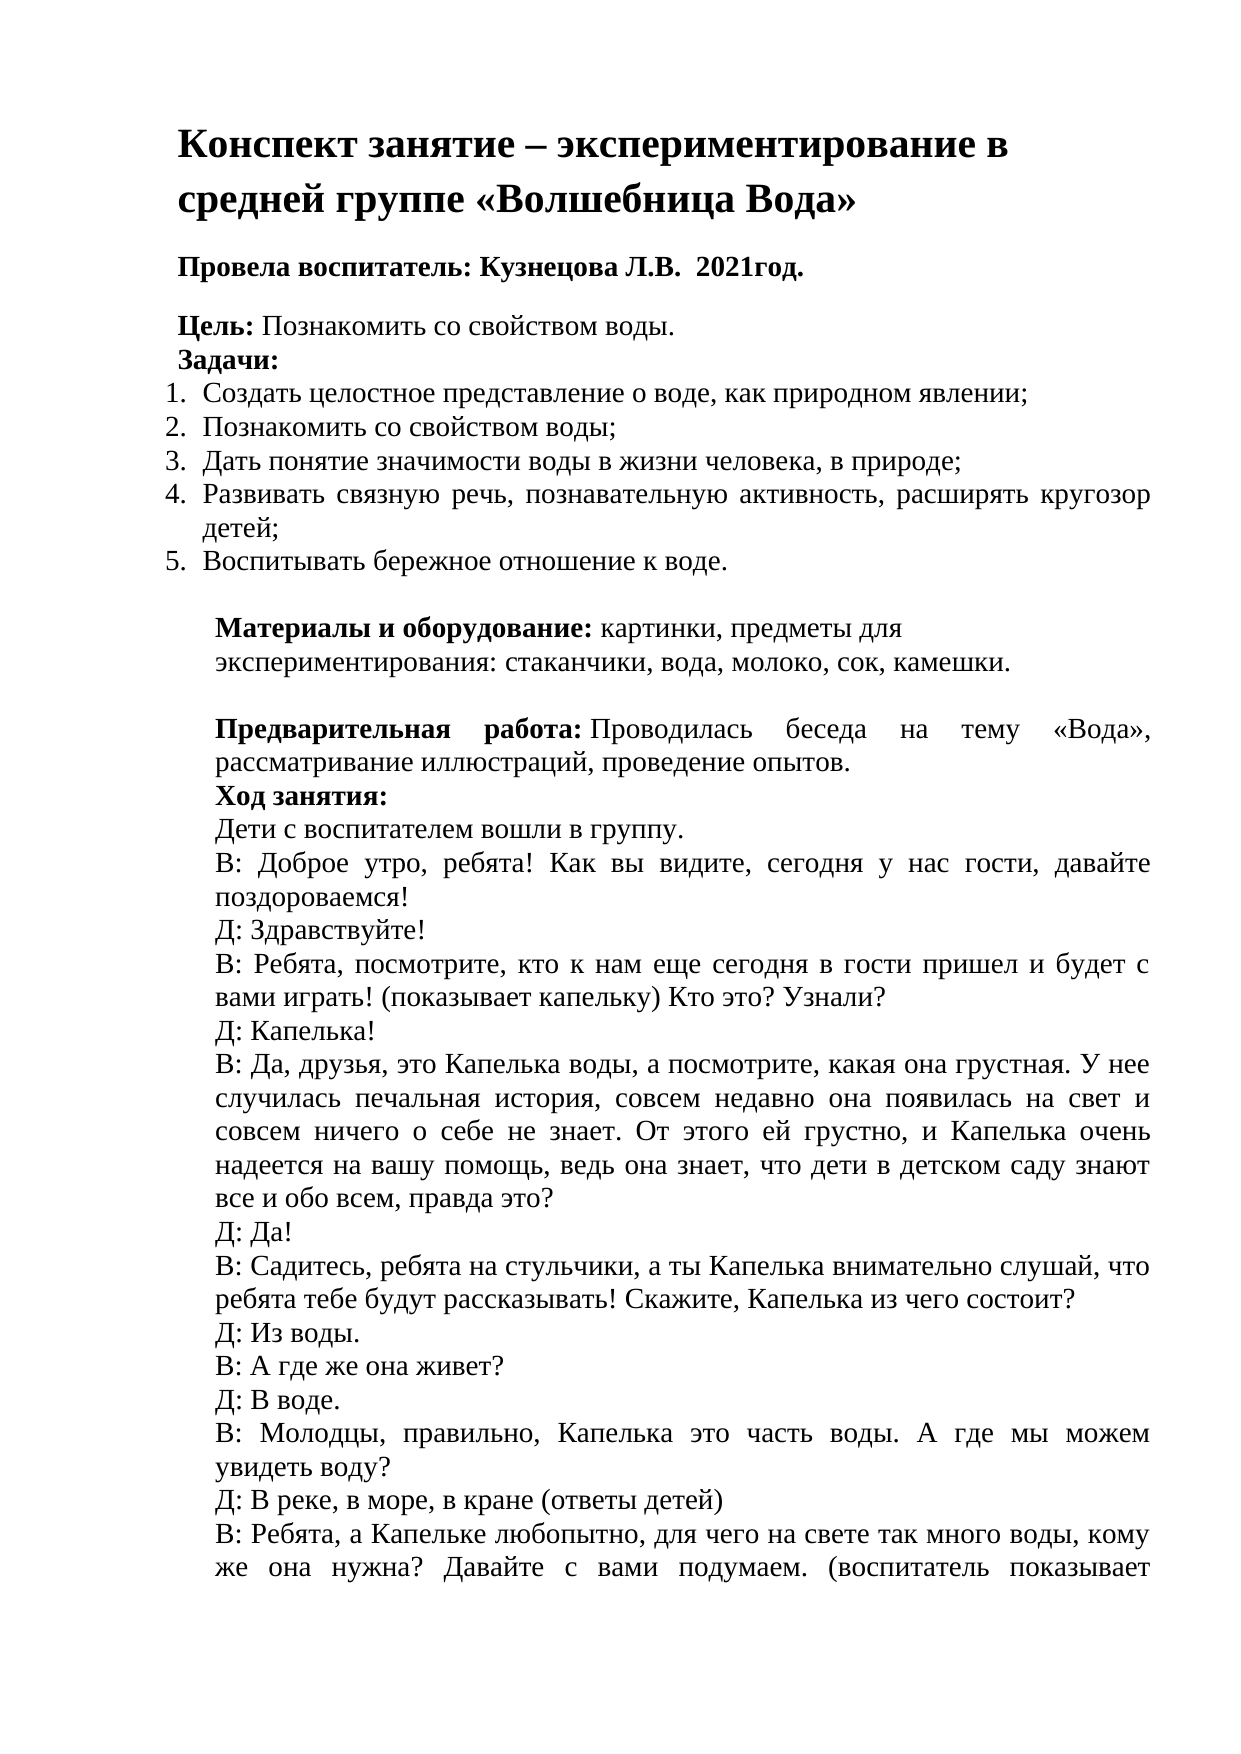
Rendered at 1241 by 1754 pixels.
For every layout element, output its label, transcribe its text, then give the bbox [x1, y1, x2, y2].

text Д: Да! [215, 1214, 1152, 1248]
text Задачи: [177, 342, 1152, 376]
text Д: Из воды. [215, 1315, 1152, 1348]
text В: Да, друзья, это Капелька воды, а посмотрите, какая она грустная. У нее случилась печальная история, совсем недавно она появилась на свет и совсем ничего о себе не знает. От этого ей грустно, и Капелька очень надеется на вашу помощь, ведь она знает, что дети в детском саду знают все и обо всем, правда это? [215, 1046, 1152, 1214]
list Познакомить со свойством воды; [165, 409, 1152, 443]
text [215, 1516, 1152, 1583]
text Д: Капелька! [215, 1013, 1152, 1046]
text Д: Здравствуйте! [215, 912, 1152, 946]
text Дети с воспитателем вошли в группу. [215, 812, 1152, 845]
text Ход занятия: [215, 778, 1152, 812]
text Предварительная работа: Проводилась беседа на тему «Вода», рассматривание иллюстраций, проведение опытов. [215, 711, 1152, 778]
text В: А где же она живет? [215, 1348, 1152, 1382]
text Д: В реке, в море, в кране (ответы детей) [215, 1482, 1152, 1516]
list Дать понятие значимости воды в жизни человека, в природе; [165, 443, 1152, 476]
text Конспект занятие – экспериментирование в средней группе «Волшебница Вода» [177, 118, 1152, 221]
text В: Доброе утро, ребята! Как вы видите, сегодня у нас гости, давайте поздороваемся! [215, 845, 1152, 912]
text Д: В воде. [215, 1382, 1152, 1415]
text Материалы и оборудование: картинки, предметы для экспериментирования: стаканчики, вода, молоко, сок, камешки. [215, 610, 1152, 677]
text В: Молодцы, правильно, Капелька это часть воды. А где мы можем увидеть воду? [215, 1415, 1152, 1482]
list Воспитывать бережное отношение к воде. [165, 543, 1152, 577]
text В: Ребята, посмотрите, кто к нам еще сегодня в гости пришел и будет с вами играть! (показывает капельку) Кто это? Узнали? [215, 946, 1152, 1013]
list Развивать связную речь, познавательную активность, расширять кругозор детей; [165, 476, 1152, 543]
list Создать целостное представление о воде, как природном явлении; [165, 376, 1152, 409]
text В: Садитесь, ребята на стульчики, а ты Капелька внимательно слушай, что ребята тебе будут рассказывать! Скажите, Капелька из чего состоит? [215, 1248, 1152, 1315]
text Цель: Познакомить со свойством воды. [177, 308, 1152, 342]
text Провела воспитатель: Кузнецова Л.В. 2021год. [177, 249, 1152, 283]
